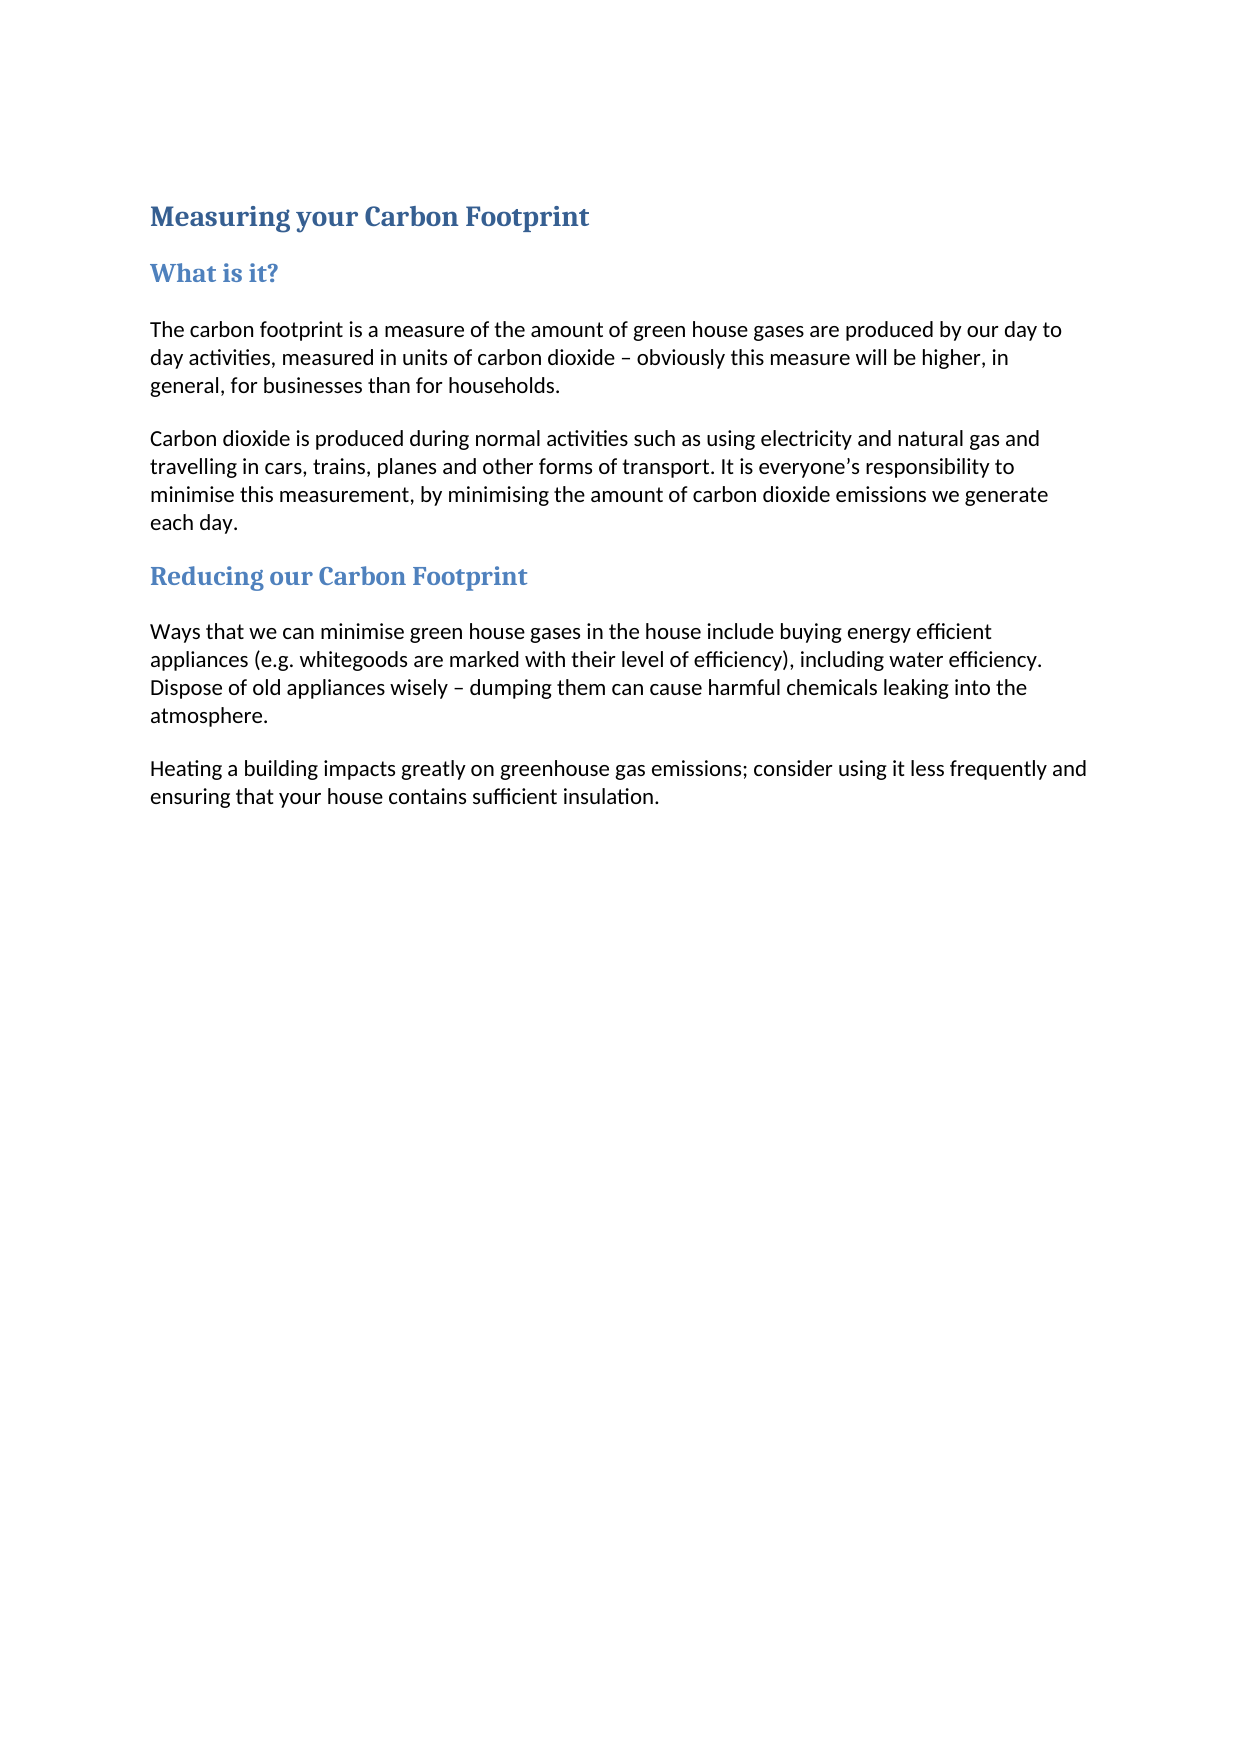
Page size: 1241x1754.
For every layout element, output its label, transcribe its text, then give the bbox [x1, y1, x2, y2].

text Carbon dioxide is produced during normal activities such as using electricity and natural gas and travelling in cars, trains, planes and other forms of transport. It is everyone’s responsibility to minimise this measurement, by minimising the amount of carbon dioxide emissions we generate each day. [150, 424, 1090, 536]
subtitle What is it? [150, 258, 1090, 290]
text Ways that we can minimise green house gases in the house include buying energy efficient appliances (e.g. whitegoods are marked with their level of efficiency), including water efficiency. Dispose of old appliances wisely – dumping them can cause harmful chemicals leaking into the atmosphere. [150, 617, 1090, 729]
subtitle Reducing our Carbon Footprint [150, 561, 1090, 592]
text Heating a building impacts greatly on greenhouse gas emissions; consider using it less frequently and ensuring that your house contains sufficient insulation. [150, 754, 1090, 810]
text The carbon footprint is a measure of the amount of green house gases are produced by our day to day activities, measured in units of carbon dioxide – obviously this measure will be higher, in general, for businesses than for households. [150, 315, 1090, 399]
subtitle Measuring your Carbon Footprint [150, 200, 1090, 233]
